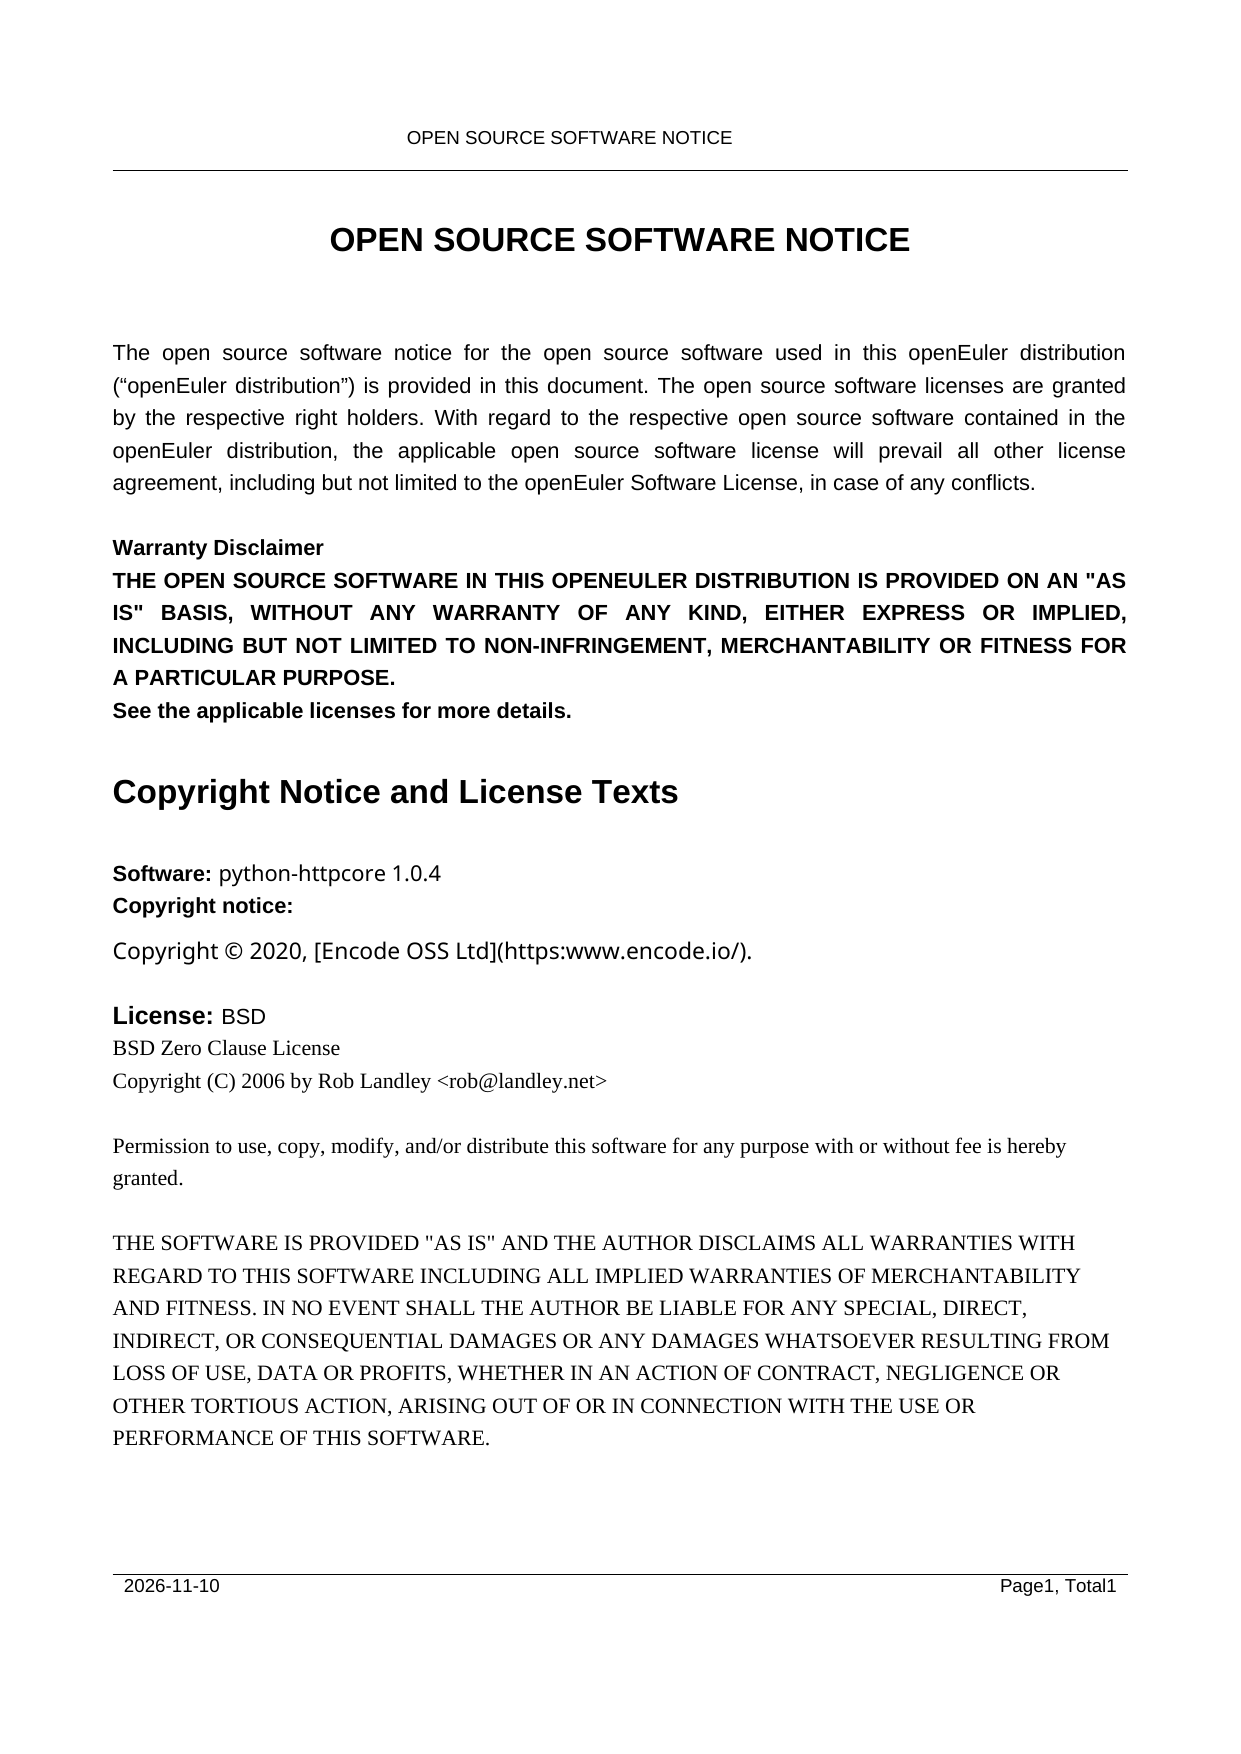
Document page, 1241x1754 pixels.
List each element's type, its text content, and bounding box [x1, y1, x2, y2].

text Copyright notice: [112, 889, 1128, 921]
title Software: python-httpcore 1.0.4 [112, 856, 1128, 889]
text The open source software notice for the open source software used in this openEuler distribution (“openEuler distribution”) is provided in this document. The open source software licenses are granted by the respective right holders. With regard to the respective open source software contained in the openEuler distribution, the applicable open source software license will prevail all other license agreement, including but not limited to the openEuler Software License, in case of any conflicts. [112, 336, 1128, 499]
text Copyright © 2020, [Encode OSS Ltd](https:www.encode.io/). [112, 934, 1128, 999]
text Warranty Disclaimer [112, 531, 1128, 564]
text THE OPEN SOURCE SOFTWARE IN THIS OPENEULER DISTRIBUTION IS PROVIDED ON AN "AS IS" BASIS, WITHOUT ANY WARRANTY OF ANY KIND, EITHER EXPRESS OR IMPLIED, INCLUDING BUT NOT LIMITED TO NON-INFRINGEMENT, MERCHANTABILITY OR FITNESS FOR A PARTICULAR PURPOSE. See the applicable licenses for more details. [112, 564, 1128, 726]
text Copyright Notice and License Texts [112, 759, 1128, 824]
text OPEN SOURCE SOFTWARE NOTICE [112, 206, 1128, 271]
text BSD Zero Clause License Copyright (C) 2006 by Rob Landley <rob@landley.net> Permission to use, copy, modify, and/or distribute this software for any purpose with or without fee is hereby granted. THE SOFTWARE IS PROVIDED "AS IS" AND THE AUTHOR DISCLAIMS ALL WARRANTIES WITH REGARD TO THIS SOFTWARE INCLUDING ALL IMPLIED WARRANTIES OF MERCHANTABILITY AND FITNESS. IN NO EVENT SHALL THE AUTHOR BE LIABLE FOR ANY SPECIAL, DIRECT, INDIRECT, OR CONSEQUENTIAL DAMAGES OR ANY DAMAGES WHATSOEVER RESULTING FROM LOSS OF USE, DATA OR PROFITS, WHETHER IN AN ACTION OF CONTRACT, NEGLIGENCE OR OTHER TORTIOUS ACTION, ARISING OUT OF OR IN CONNECTION WITH THE USE OR PERFORMANCE OF THIS SOFTWARE. [112, 1031, 1128, 1486]
text License: BSD [112, 999, 1128, 1031]
